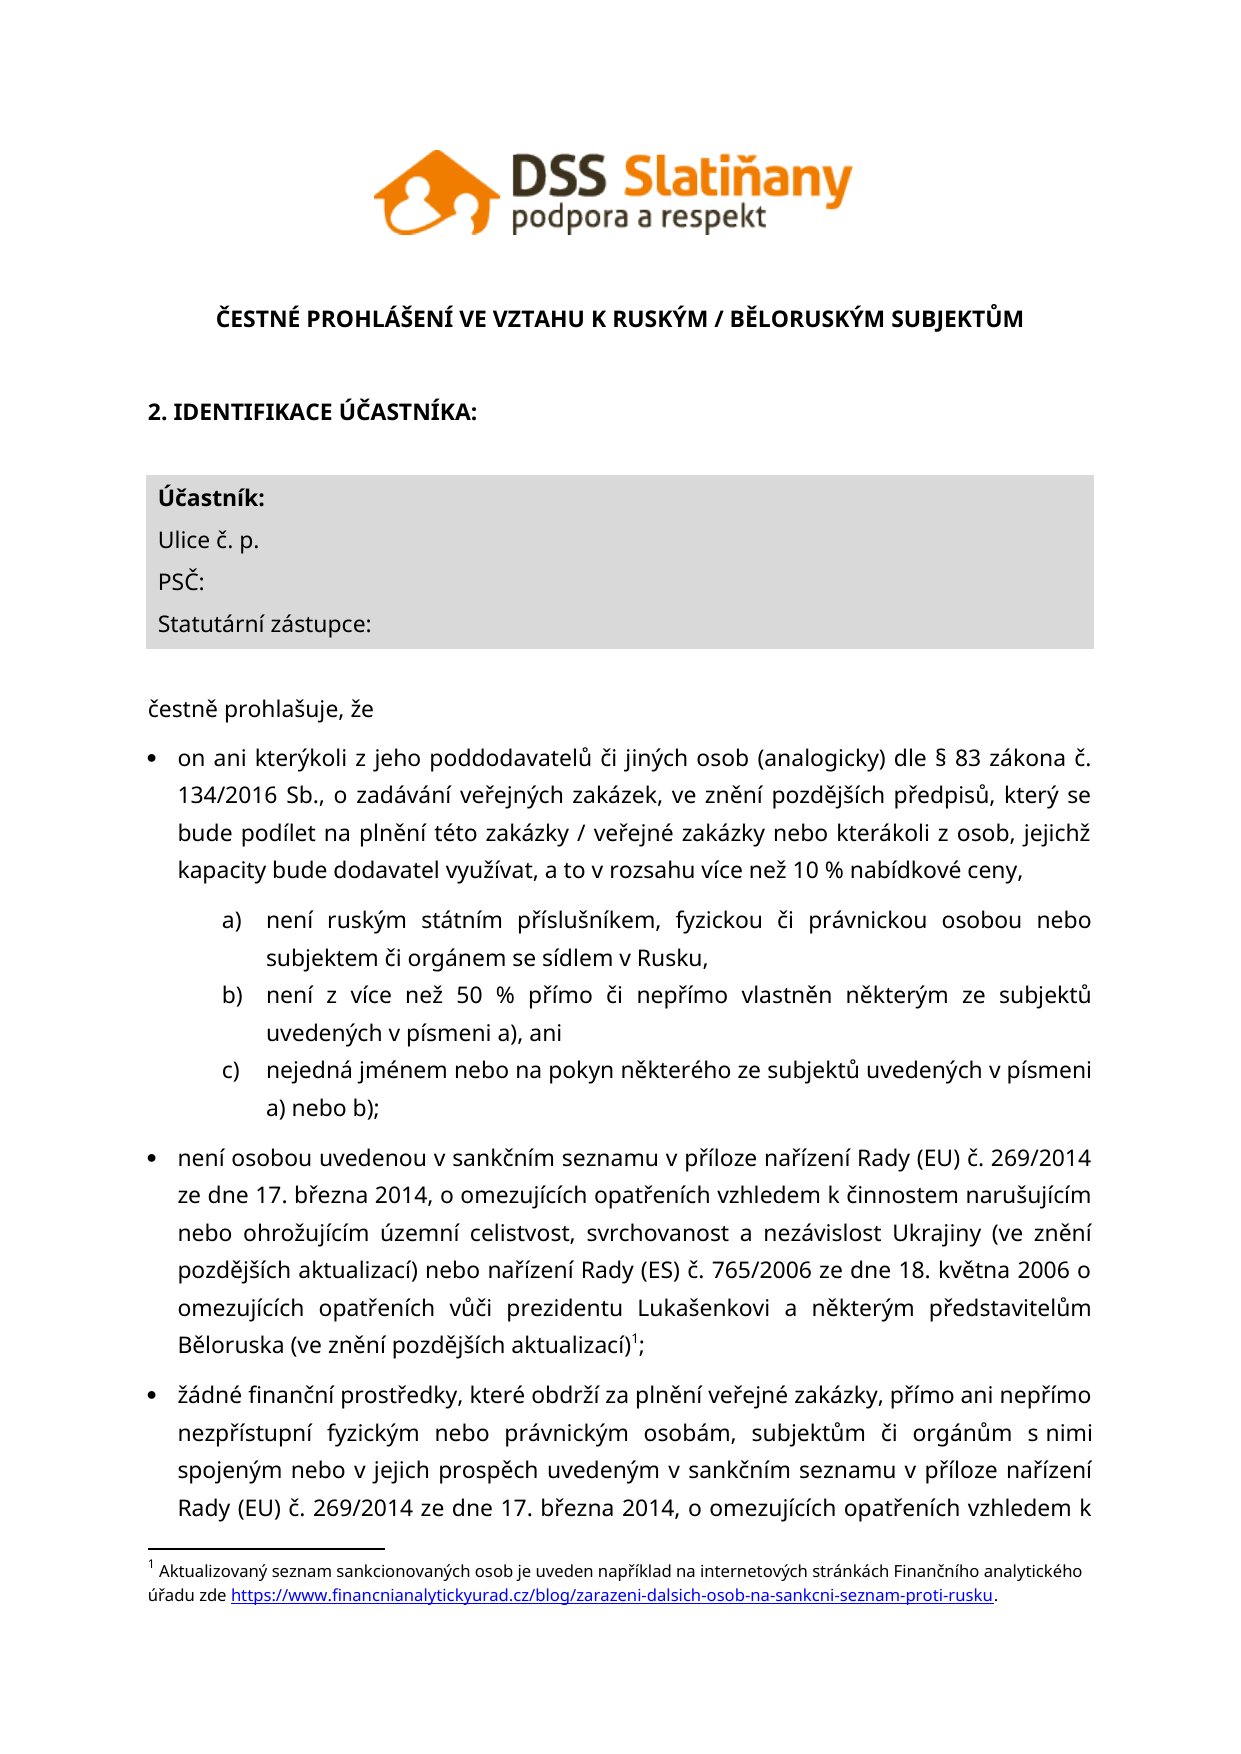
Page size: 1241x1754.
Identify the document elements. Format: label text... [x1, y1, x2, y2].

list on ani kterýkoli z jeho poddodavatelů či jiných osob (analogicky) dle § 83 zákona č. 134/2016 Sb., o zadávání veřejných zakázek, ve znění pozdějších předpisů, který se bude podílet na plnění této zakázky / veřejné zakázky nebo kterákoli z osob, jejichž kapacity bude dodavatel využívat, a to v rozsahu více než 10 % nabídkové ceny, [148, 742, 1093, 885]
table_header Účastník: Ulice č. p. PSČ: Statutární zástupce: [146, 475, 585, 649]
picture [374, 150, 854, 235]
text ČESTNÉ PROHLÁŠENÍ VE VZTAHU K RUSKÝM / BĚLORUSKÝM SUBJEKTŮM [148, 303, 1093, 335]
text čestně prohlašuje, že [148, 693, 1093, 724]
table_header [585, 475, 1094, 649]
list není osobou uvedenou v sankčním seznamu v příloze nařízení Rady (EU) č. 269/2014 ze dne 17. března 2014, o omezujících opatřeních vzhledem k činnostem narušujícím nebo ohrožujícím územní celistvost, svrchovanost a nezávislost Ukrajiny (ve znění pozdějších aktualizací) nebo nařízení Rady (ES) č. 765/2006 ze dne 18. května 2006 o omezujících opatřeních vůči prezidentu Lukašenkovi a některým představitelům Běloruska (ve znění pozdějších aktualizací); [148, 1142, 1093, 1360]
list není ruským státním příslušníkem, fyzickou či právnickou osobou nebo subjektem či orgánem se sídlem v Rusku, [222, 904, 1093, 973]
text 2. Identifikace účastníka: [148, 396, 1093, 427]
list nejedná jménem nebo na pokyn některého ze subjektů uvedených v písmeni a) nebo b); [222, 1054, 1093, 1123]
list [148, 1379, 1093, 1523]
list není z více než 50 % přímo či nepřímo vlastněn některým ze subjektů uvedených v písmeni a), ani [222, 979, 1093, 1048]
